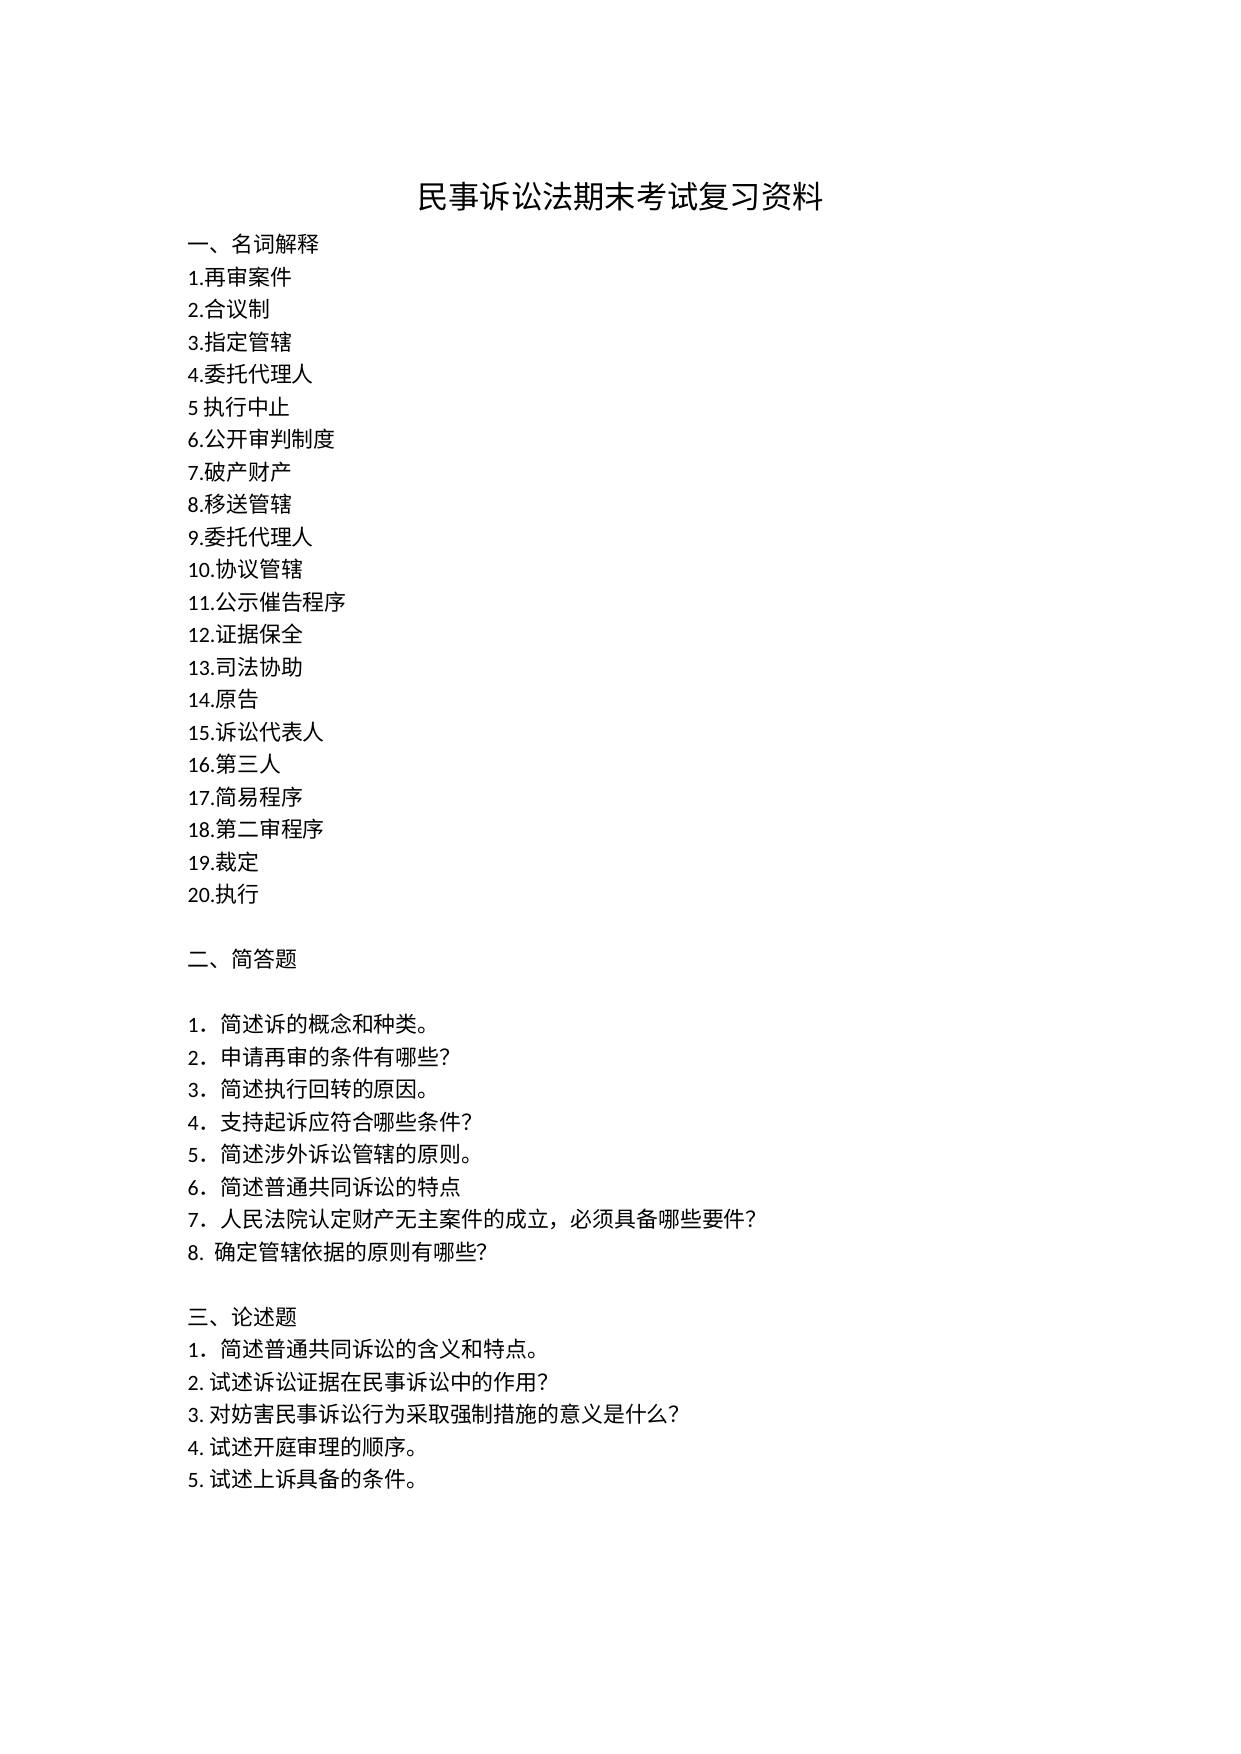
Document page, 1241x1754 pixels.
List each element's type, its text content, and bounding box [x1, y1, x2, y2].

text 9.委托代理人 [187, 519, 1053, 552]
list 1．简述普通共同诉讼的含义和特点。 [187, 1332, 1053, 1364]
text 5．简述涉外诉讼管辖的原则。 [187, 1137, 1053, 1169]
text 4.委托代理人 [187, 357, 1053, 389]
text 10.协议管辖 [187, 552, 1053, 584]
text 12.证据保全 [187, 617, 1053, 649]
text 二、简答题 [187, 942, 1053, 974]
text 18.第二审程序 [187, 812, 1053, 844]
text 6.公开审判制度 [187, 422, 1053, 454]
text 16.第三人 [187, 747, 1053, 779]
text 2. 试述诉讼证据在民事诉讼中的作用？ [187, 1364, 1053, 1397]
text 3. 对妨害民事诉讼行为采取强制措施的意义是什么？ [187, 1397, 1053, 1429]
text 一、名词解释 [187, 227, 1053, 259]
text 4. 试述开庭审理的顺序。 [187, 1429, 1053, 1462]
text 5. 试述上诉具备的条件。 [187, 1462, 1053, 1494]
text 17.简易程序 [187, 779, 1053, 812]
text 20.执行 [187, 877, 1053, 909]
text 8.移送管辖 [187, 487, 1053, 519]
text 7.破产财产 [187, 454, 1053, 487]
text 3．简述执行回转的原因。 [187, 1072, 1053, 1104]
text 1.再审案件 [187, 259, 1053, 292]
text 民事诉讼法期末考试复习资料 [187, 162, 1053, 227]
text 11.公示催告程序 [187, 584, 1053, 617]
text 4．支持起诉应符合哪些条件？ [187, 1104, 1053, 1137]
text 3.指定管辖 [187, 324, 1053, 357]
text 1．简述诉的概念和种类。 [187, 1007, 1053, 1039]
text 14.原告 [187, 682, 1053, 714]
text 8. 确定管辖依据的原则有哪些？ [187, 1234, 1053, 1267]
text 19.裁定 [187, 844, 1053, 877]
text 6．简述普通共同诉讼的特点 [187, 1169, 1053, 1202]
text 2．申请再审的条件有哪些？ [187, 1039, 1053, 1072]
text 15.诉讼代表人 [187, 714, 1053, 747]
text 7．人民法院认定财产无主案件的成立，必须具备哪些要件？ [187, 1202, 1053, 1234]
text 5执行中止 [187, 389, 1053, 422]
text 13.司法协助 [187, 649, 1053, 682]
list 三、论述题 [187, 1299, 1053, 1332]
text 2.合议制 [187, 292, 1053, 324]
